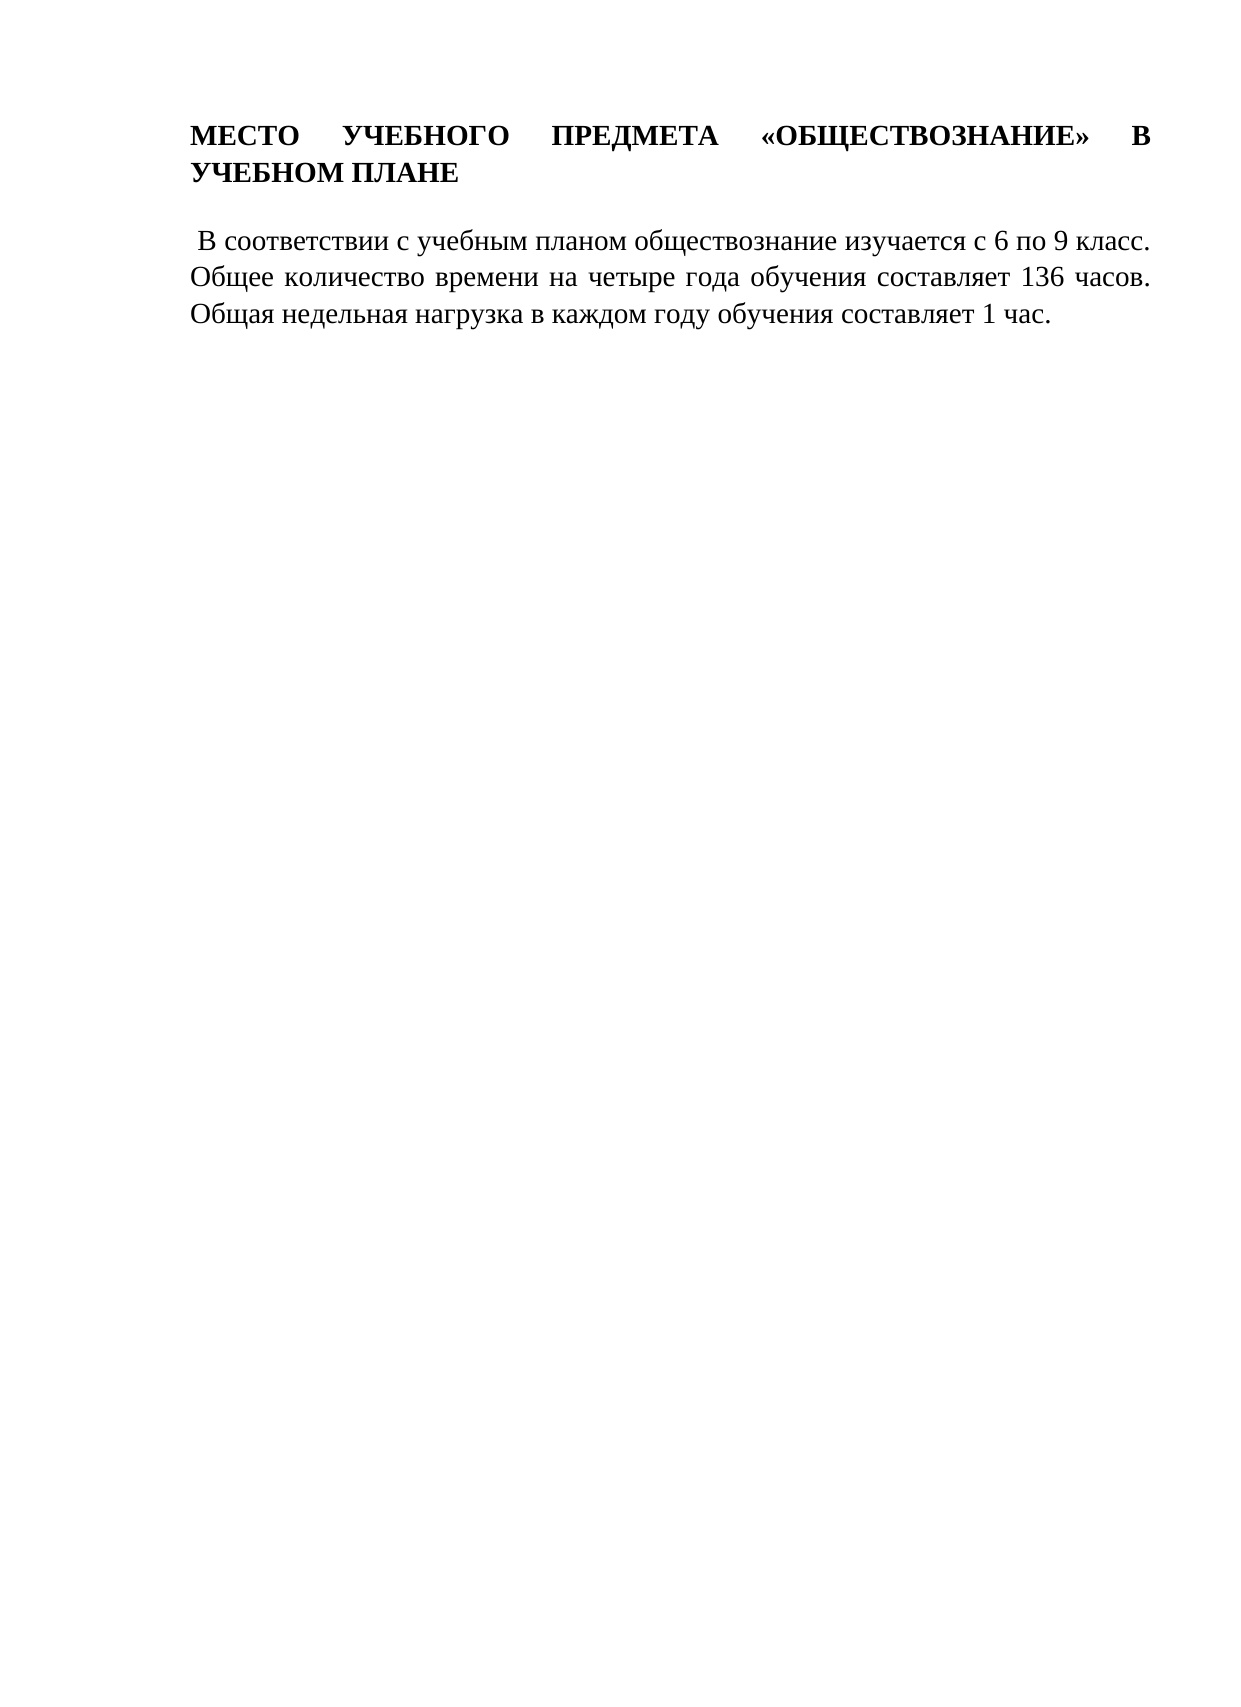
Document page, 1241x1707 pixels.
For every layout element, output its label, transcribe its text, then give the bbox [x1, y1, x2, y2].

text В соответствии с учебным планом обществознание изучается с 6 по 9 класс. Общее количество времени на четыре года обучения составляет 136 часов. Общая недельная нагрузка в каждом году обучения составляет 1 час. [190, 223, 1152, 330]
text МЕСТО УЧЕБНОГО ПРЕДМЕТА «ОБЩЕСТВОЗНАНИЕ» В УЧЕБНОМ ПЛАНЕ [190, 118, 1152, 188]
